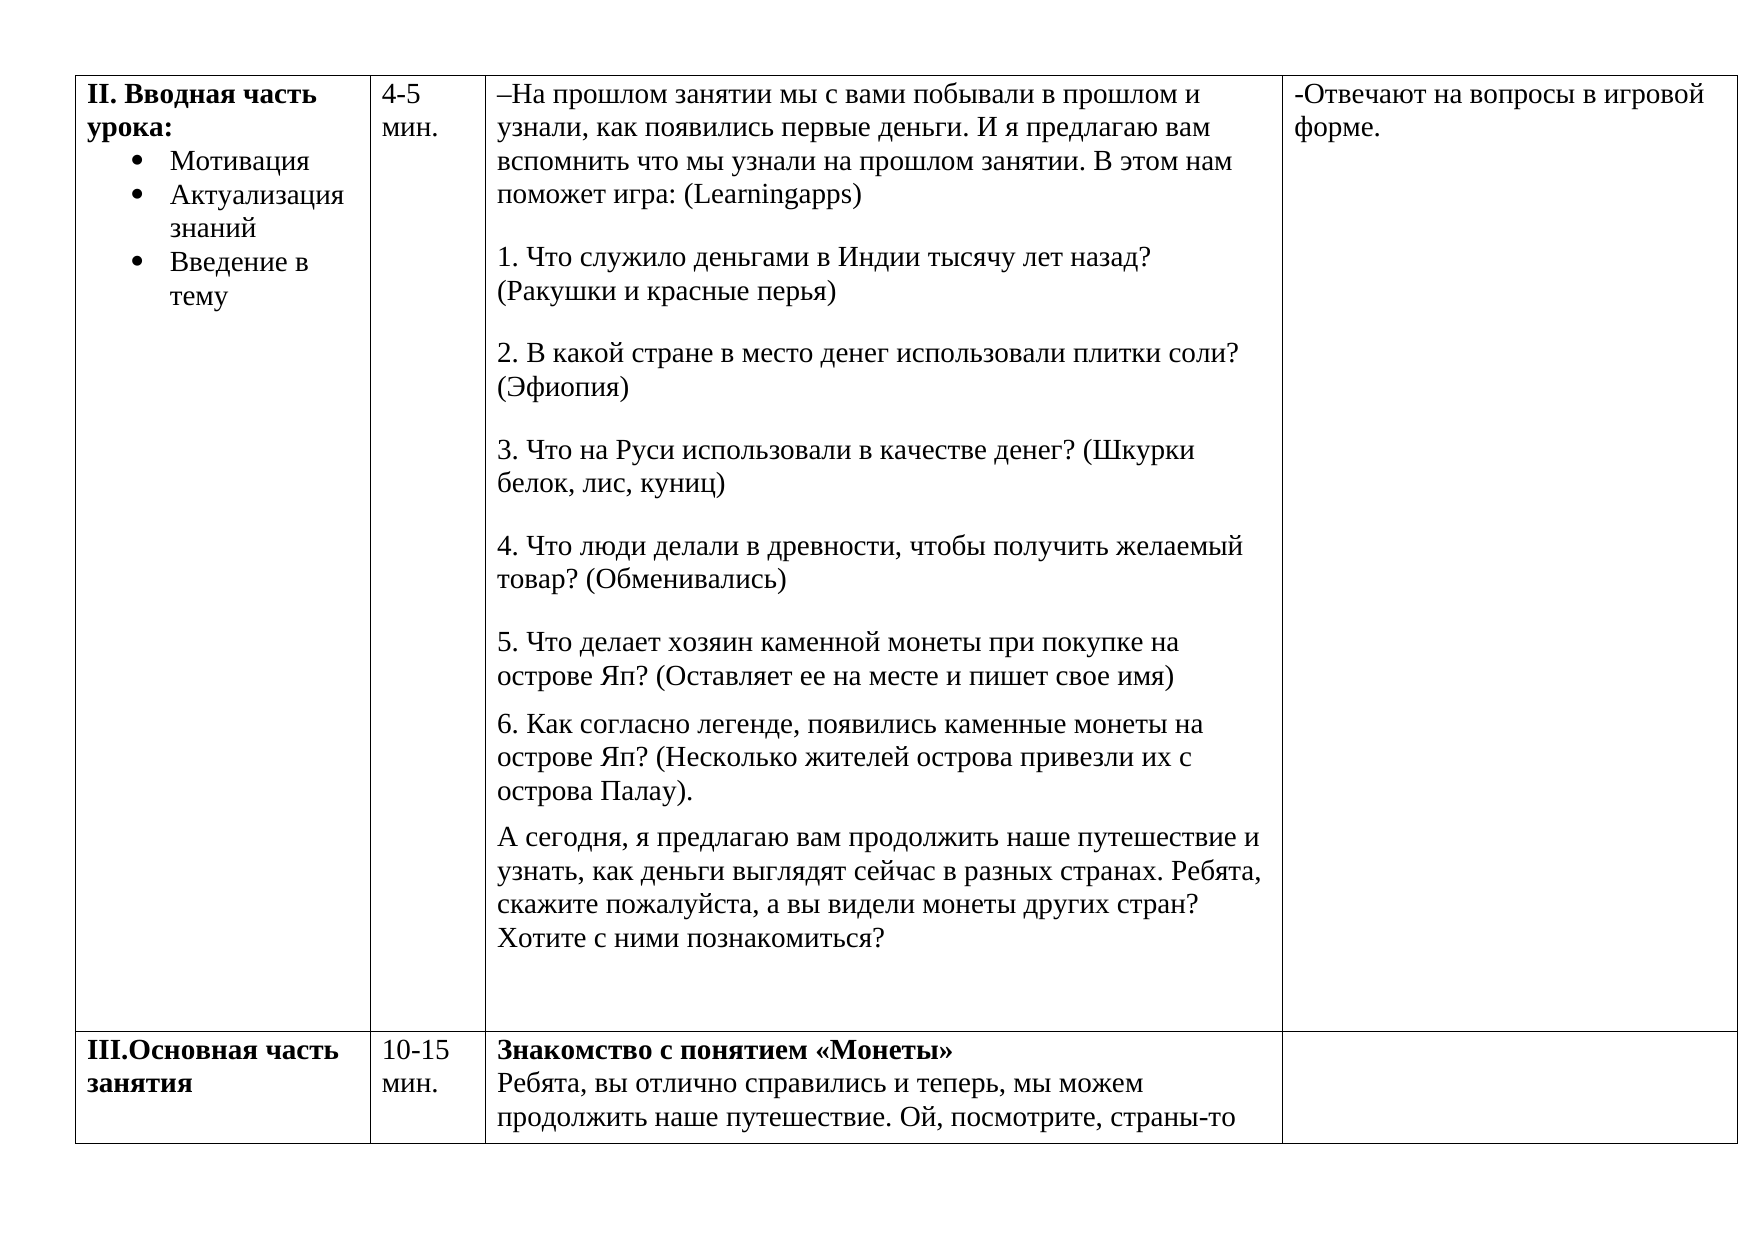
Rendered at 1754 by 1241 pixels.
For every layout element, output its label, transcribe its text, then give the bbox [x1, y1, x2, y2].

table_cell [76, 1032, 370, 1142]
table_cell 4-5 мин. [371, 76, 485, 1031]
table_cell [1283, 1032, 1737, 1142]
table_cell -Отвечают на вопросы в игровой форме. [1283, 76, 1737, 1031]
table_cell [486, 1032, 1282, 1142]
table_cell –На прошлом занятии мы с вами побывали в прошлом и узнали, как появились первые деньги. И я предлагаю вам вспомнить что мы узнали на прошлом занятии. В этом нам поможет игра: (Learningapps) 1. Что служило деньгами в Индии тысячу лет назад? (Ракушки и красные перья) 2. В какой стране в место денег использовали плитки соли? (Эфиопия) 3. Что на Руси использовали в качестве денег? (Шкурки белок, лис, куниц) 4. Что люди делали в древности, чтобы получить желаемый товар? (Обменивались) 5. Что делает хозяин каменной монеты при покупке на острове Яп? (Оставляет ее на месте и пишет свое имя) 6. Как согласно легенде, появились каменные монеты на острове Яп? (Несколько жителей острова привезли их с острова Палау). А сегодня, я предлагаю вам продолжить наше путешествие и узнать, как деньги выглядят сейчас в разных странах. Ребята, скажите пожалуйста, а вы видели монеты других стран? Хотите с ними познакомиться? [486, 76, 1282, 1031]
table_cell 10-15 мин. [371, 1032, 485, 1142]
table_cell II. Вводная часть урока: Мотивация Актуализация знаний Введение в тему [76, 76, 370, 1031]
